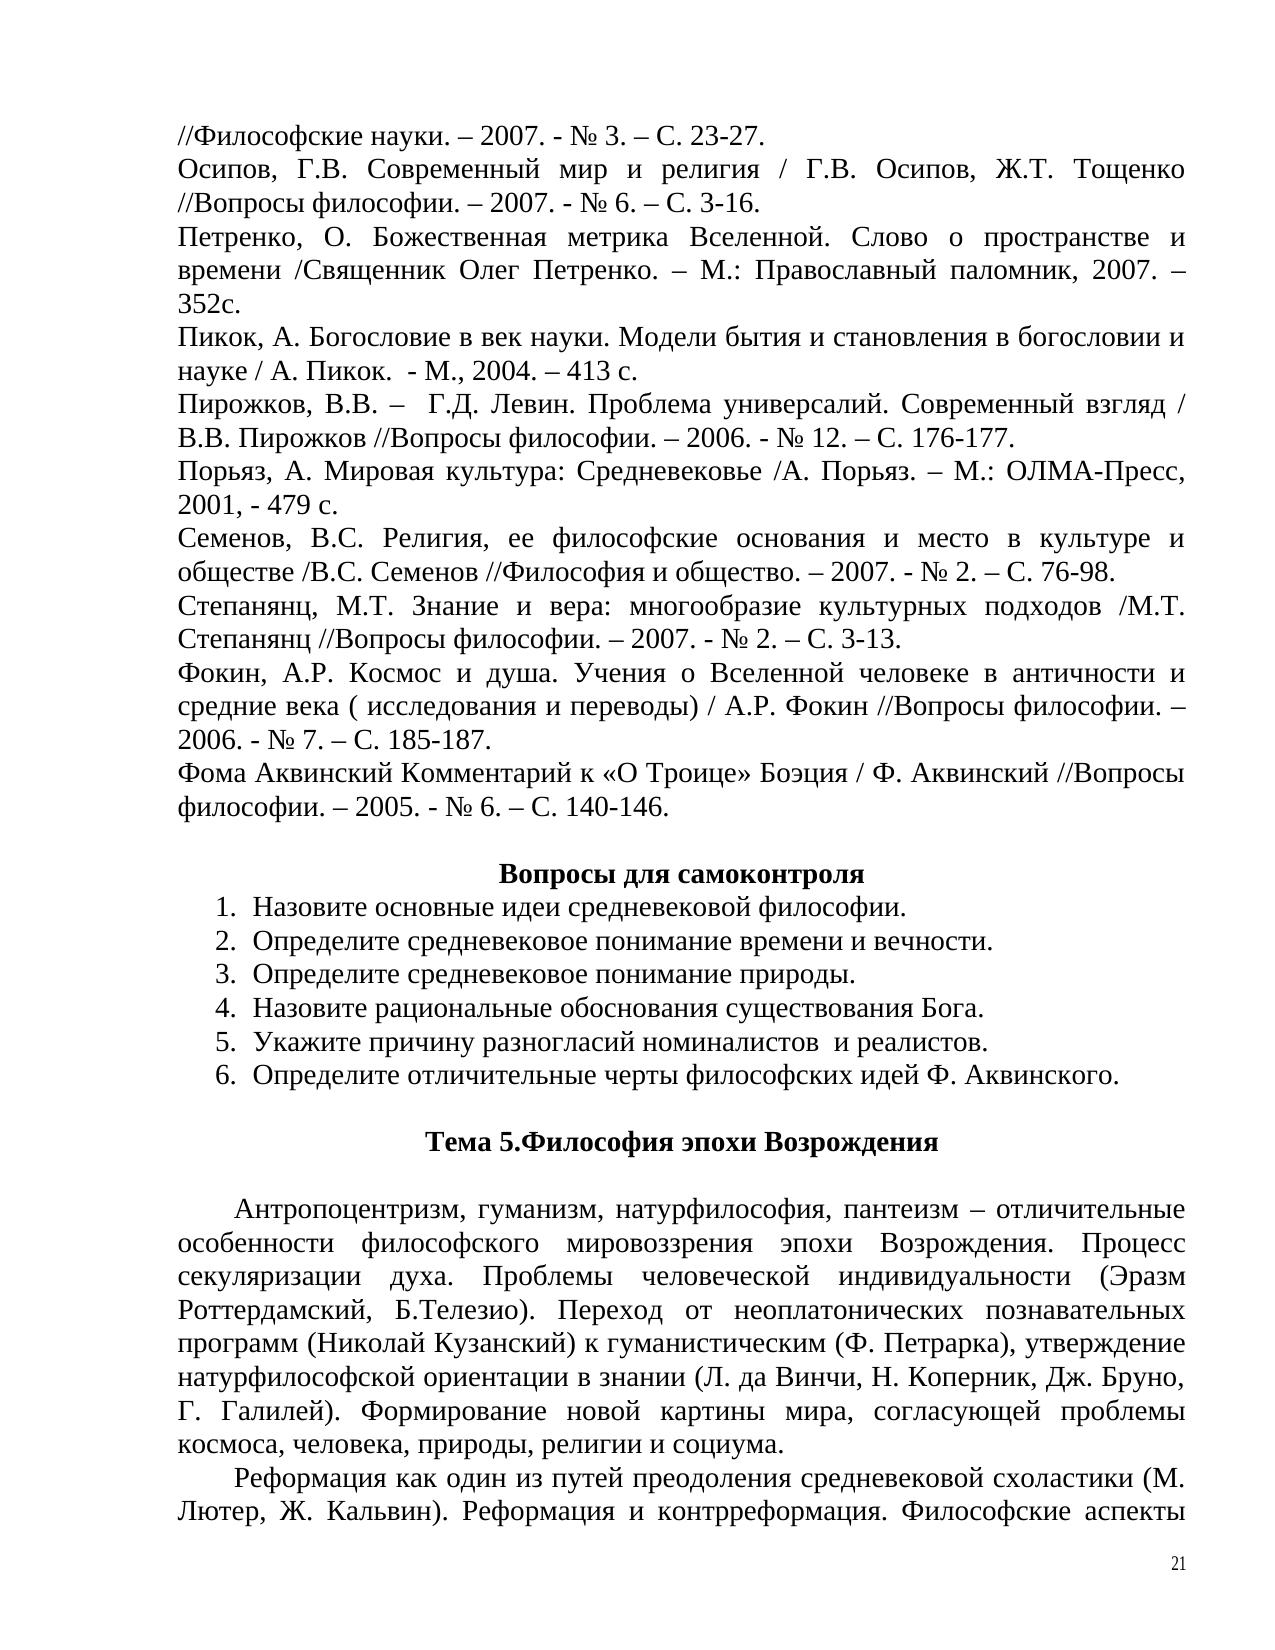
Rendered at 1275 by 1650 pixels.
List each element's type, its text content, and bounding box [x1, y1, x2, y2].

text Осипов, Г.В. Современный мир и религия / Г.В. Осипов, Ж.Т. Тощенко //Вопросы философии. – 2007. - № 6. – С. 3-16. [177, 152, 1186, 219]
text Степанянц, М.Т. Знание и вера: многообразие культурных подходов /М.Т. Степанянц //Вопросы философии. – 2007. - № 2. – С. 3-13. [177, 588, 1186, 655]
list Определите отличительные черты философских идей Ф. Аквинского. [215, 1057, 1186, 1091]
list Определите средневековое понимание времени и вечности. [215, 923, 1186, 957]
text Фома Аквинский Комментарий к «О Троице» Боэция / Ф. Аквинский //Вопросы философии. – 2005. - № 6. – С. 140-146. [177, 755, 1186, 822]
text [177, 118, 1186, 152]
text Семенов, В.С. Религия, ее философские основания и место в культуре и обществе /В.С. Семенов //Философия и общество. – 2007. - № 2. – С. 76-98. [177, 521, 1186, 588]
text Фокин, А.Р. Космос и душа. Учения о Вселенной человеке в античности и средние века ( исследования и переводы) / А.Р. Фокин //Вопросы философии. – 2006. - № 7. – С. 185-187. [177, 655, 1186, 755]
text Петренко, О. Божественная метрика Вселенной. Слово о пространстве и времени /Священник Олег Петренко. – М.: Православный паломник, 2007. – 352с. [177, 219, 1186, 319]
list Назовите основные идеи средневековой философии. [215, 889, 1186, 923]
list Определите средневековое понимание природы. [215, 957, 1186, 990]
list Укажите причину разногласий номиналистов и реалистов. [215, 1024, 1186, 1057]
text Тема 5.Философия эпохи Возрождения [177, 1124, 1186, 1158]
text Пирожков, В.В. – Г.Д. Левин. Проблема универсалий. Современный взгляд / В.В. Пирожков //Вопросы философии. – 2006. - № 12. – С. 176-177. [177, 386, 1186, 453]
text Порьяз, А. Мировая культура: Средневековье /А. Порьяз. – М.: ОЛМА-Пресс, 2001, - 479 с. [177, 453, 1186, 521]
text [177, 1460, 1186, 1527]
text Вопросы для самоконтроля [177, 856, 1186, 889]
text Антропоцентризм, гуманизм, натурфилософия, пантеизм – отличительные особенности философского мировоззрения эпохи Возрождения. Процесс секуляризации духа. Проблемы человеческой индивидуальности (Эразм Роттердамский, Б.Телезио). Переход от неоплатонических познавательных программ (Николай Кузанский) к гуманистическим (Ф. Петрарка), утверждение натурфилософской ориентации в знании (Л. да Винчи, Н. Коперник, Дж. Бруно, Г. Галилей). Формирование новой картины мира, согласующей проблемы космоса, человека, природы, религии и социума. [177, 1191, 1186, 1460]
list Назовите рациональные обоснования существования Бога. [215, 990, 1186, 1024]
text Пикок, А. Богословие в век науки. Модели бытия и становления в богословии и науке / А. Пикок. - М., 2004. – 413 с. [177, 319, 1186, 386]
